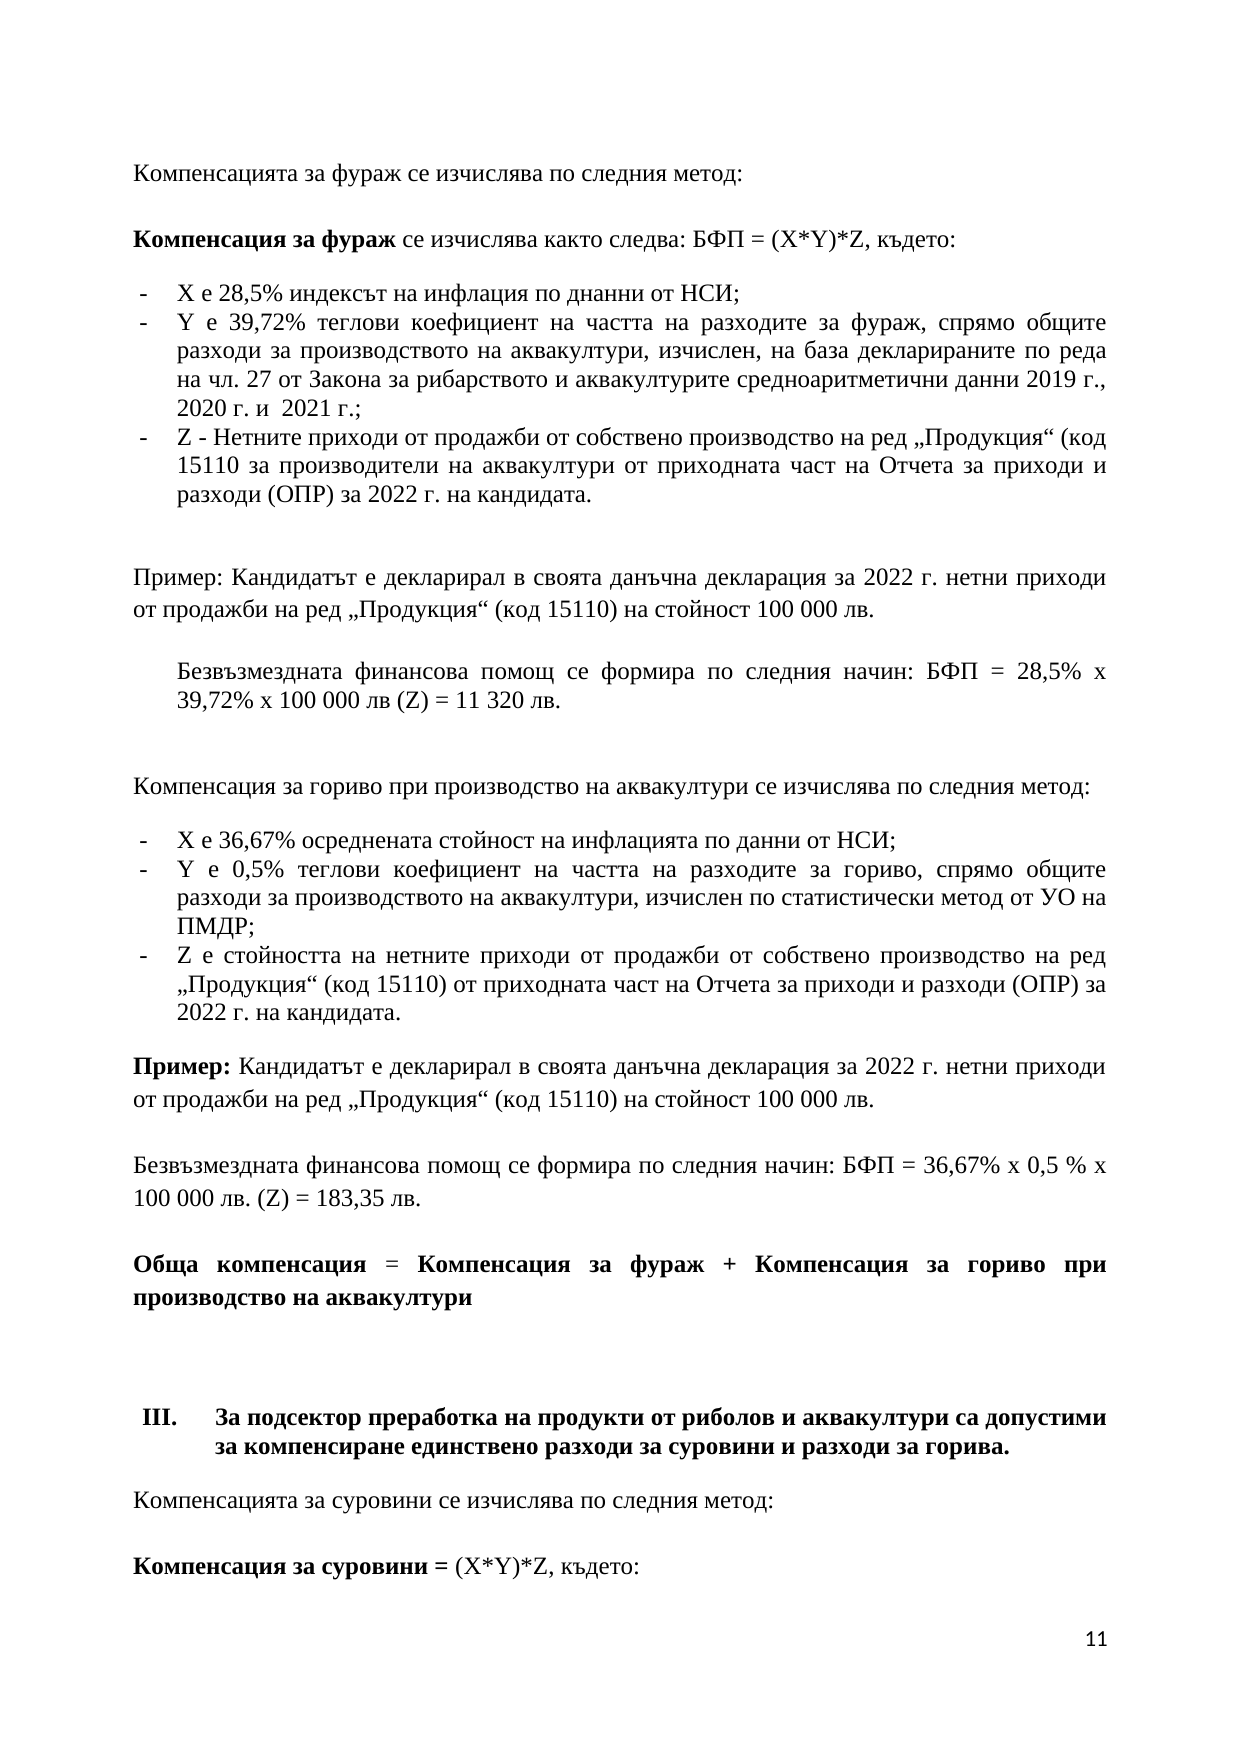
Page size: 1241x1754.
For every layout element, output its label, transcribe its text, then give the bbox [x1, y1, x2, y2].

list Z e стойността на нетните приходи от продажби от собствено производство на ред „Продукция“ (код 15110) от приходната част на Отчета за приходи и разходи (ОПР) за 2022 г. на кандидата. [139, 940, 1107, 1026]
list Безвъзмездната финансова помощ се формира по следния начин: БФП = 28,5% x 39,72% х 100 000 лв (Z) = 11 320 лв. [177, 656, 1107, 714]
list X е 28,5% индексът на инфлация по днанни от НСИ; [139, 278, 1107, 307]
text Компенсация за гориво при производство на аквакултури се изчислява по следния метод: [133, 771, 1107, 800]
list Y е 39,72% теглови коефициент на частта на разходите за фураж, спрямо общите разходи за производството на аквакултури, изчислен, на база декларираните по реда на чл. 27 от Закона за рибарството и аквакултурите средноаритметични данни 2019 г., 2020 г. и 2021 г.; [139, 307, 1107, 422]
list X e 36,67% осреднената стойност на инфлацията по данни от НСИ; [139, 825, 1107, 854]
text Компенсация за суровини = (X*Y)*Z, където: [133, 1551, 1107, 1579]
text Компенсацията за фураж се изчислява по следния метод: [133, 158, 1107, 187]
list Y e 0,5% теглови коефициент на частта на разходите за гориво, спрямо общите разходи за производството на аквакултури, изчислен по статистически метод от УО на ПМДР; [139, 854, 1107, 940]
text Обща компенсация = Компенсация за фураж + Компенсация за гориво при производство на аквакултури [133, 1249, 1107, 1311]
list За подсектор преработка на продукти от риболов и аквакултури са допустими за компенсиране единствено разходи за суровини и разходи за горива. [177, 1402, 1107, 1460]
text Безвъзмездната финансова помощ се формира по следния начин: БФП = 36,67% x 0,5 % х 100 000 лв. (Z) = 183,35 лв. [133, 1150, 1107, 1212]
text Пример: Кандидатът е декларирал в своята данъчна декларация за 2022 г. нетни приходи от продажби на ред „Продукция“ (код 15110) на стойност 100 000 лв. [133, 1051, 1107, 1113]
list Z - Нетните приходи от продажби от собствено производство на ред „Продукция“ (код 15110 за производители на аквакултури от приходната част на Отчета за приходи и разходи (ОПР) за 2022 г. на кандидата. [139, 422, 1107, 508]
text Компенсация за фураж се изчислява както следва: БФП = (X*Y)*Z, където: [133, 224, 1107, 253]
text Пример: Кандидатът е декларирал в своята данъчна декларация за 2022 г. нетни приходи от продажби на ред „Продукция“ (код 15110) на стойност 100 000 лв. [133, 562, 1107, 623]
text Компенсацията за суровини се изчислява по следния метод: [133, 1485, 1107, 1513]
